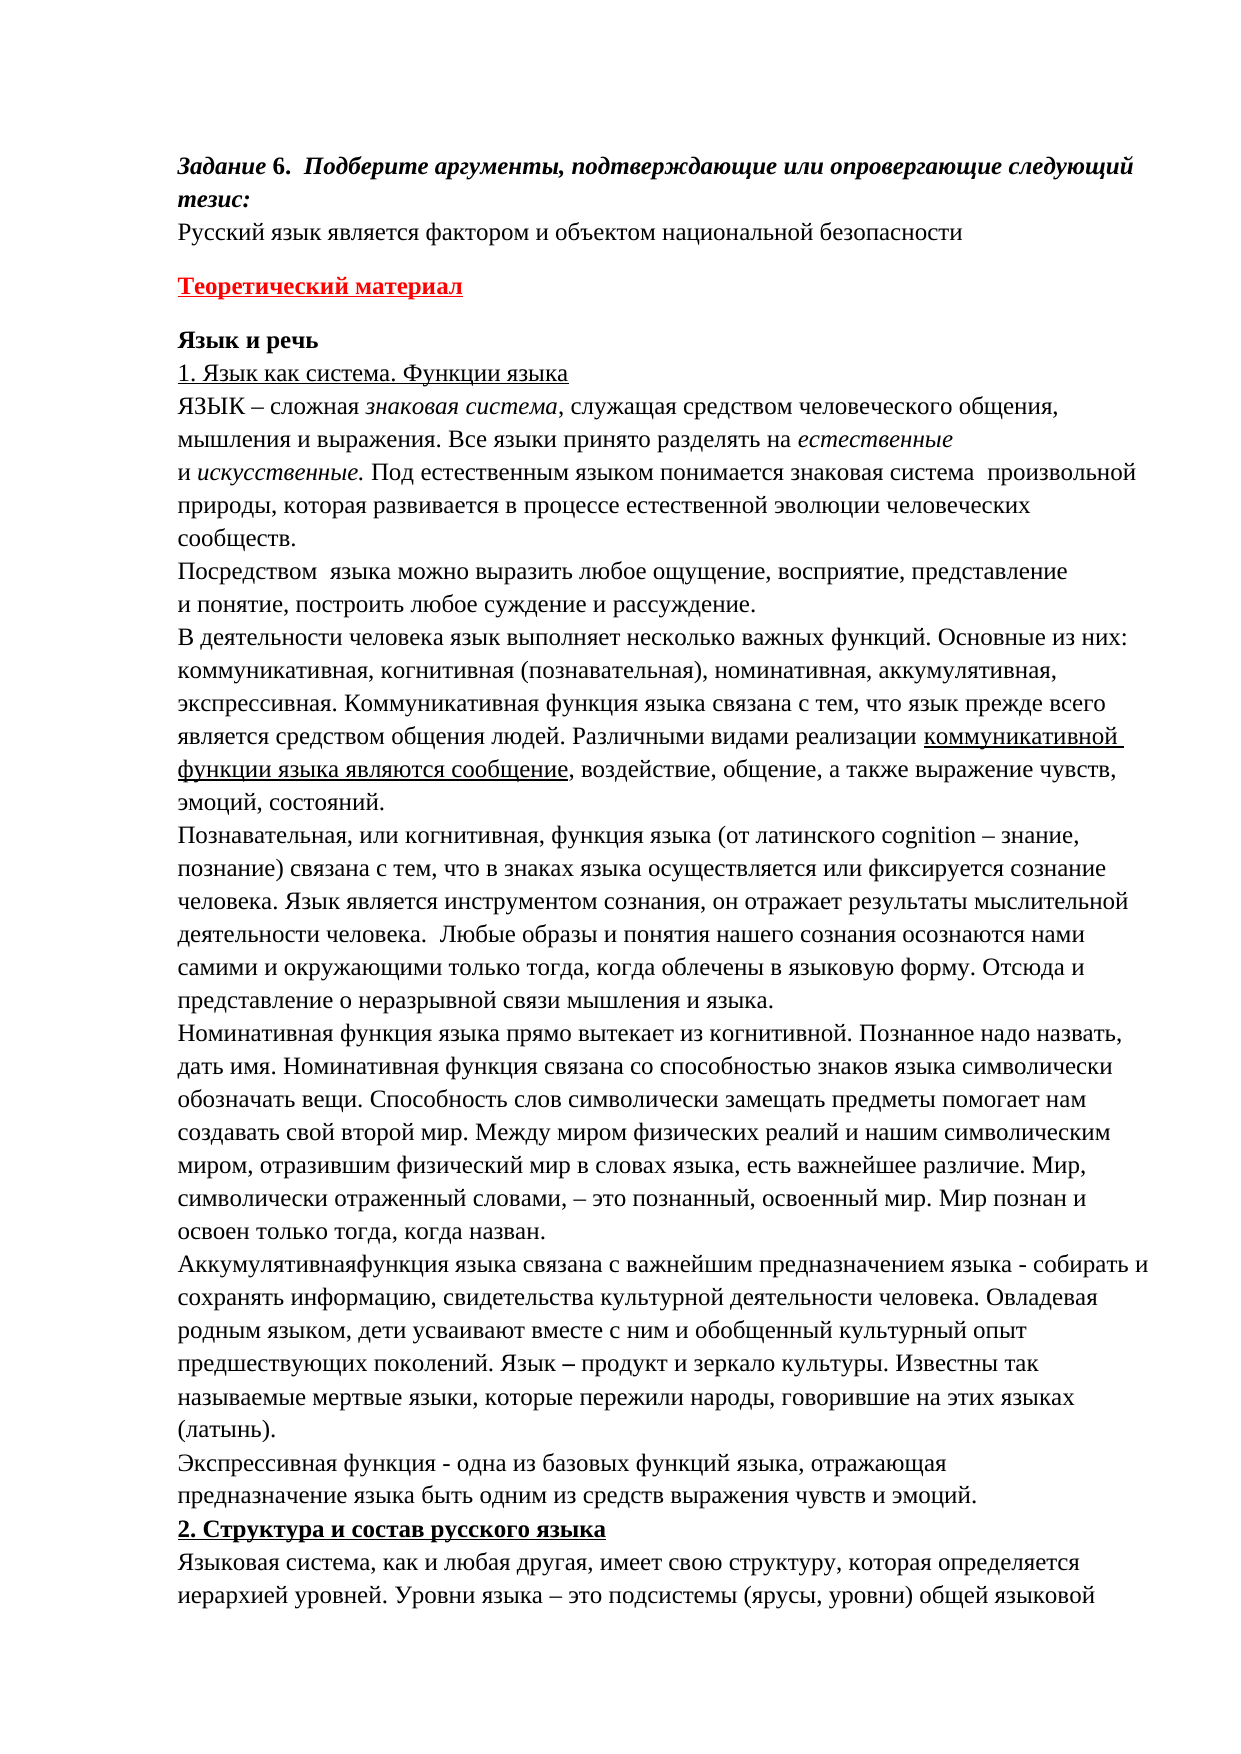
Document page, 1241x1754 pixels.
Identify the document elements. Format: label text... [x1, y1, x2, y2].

text Задание 6. Подберите аргументы, подтверждающие или опровергающие следующий тезис: Русский язык является фактором и объектом национальной безопасности [177, 118, 1152, 246]
text Теоретический материал [177, 271, 1152, 300]
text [177, 325, 1152, 1608]
